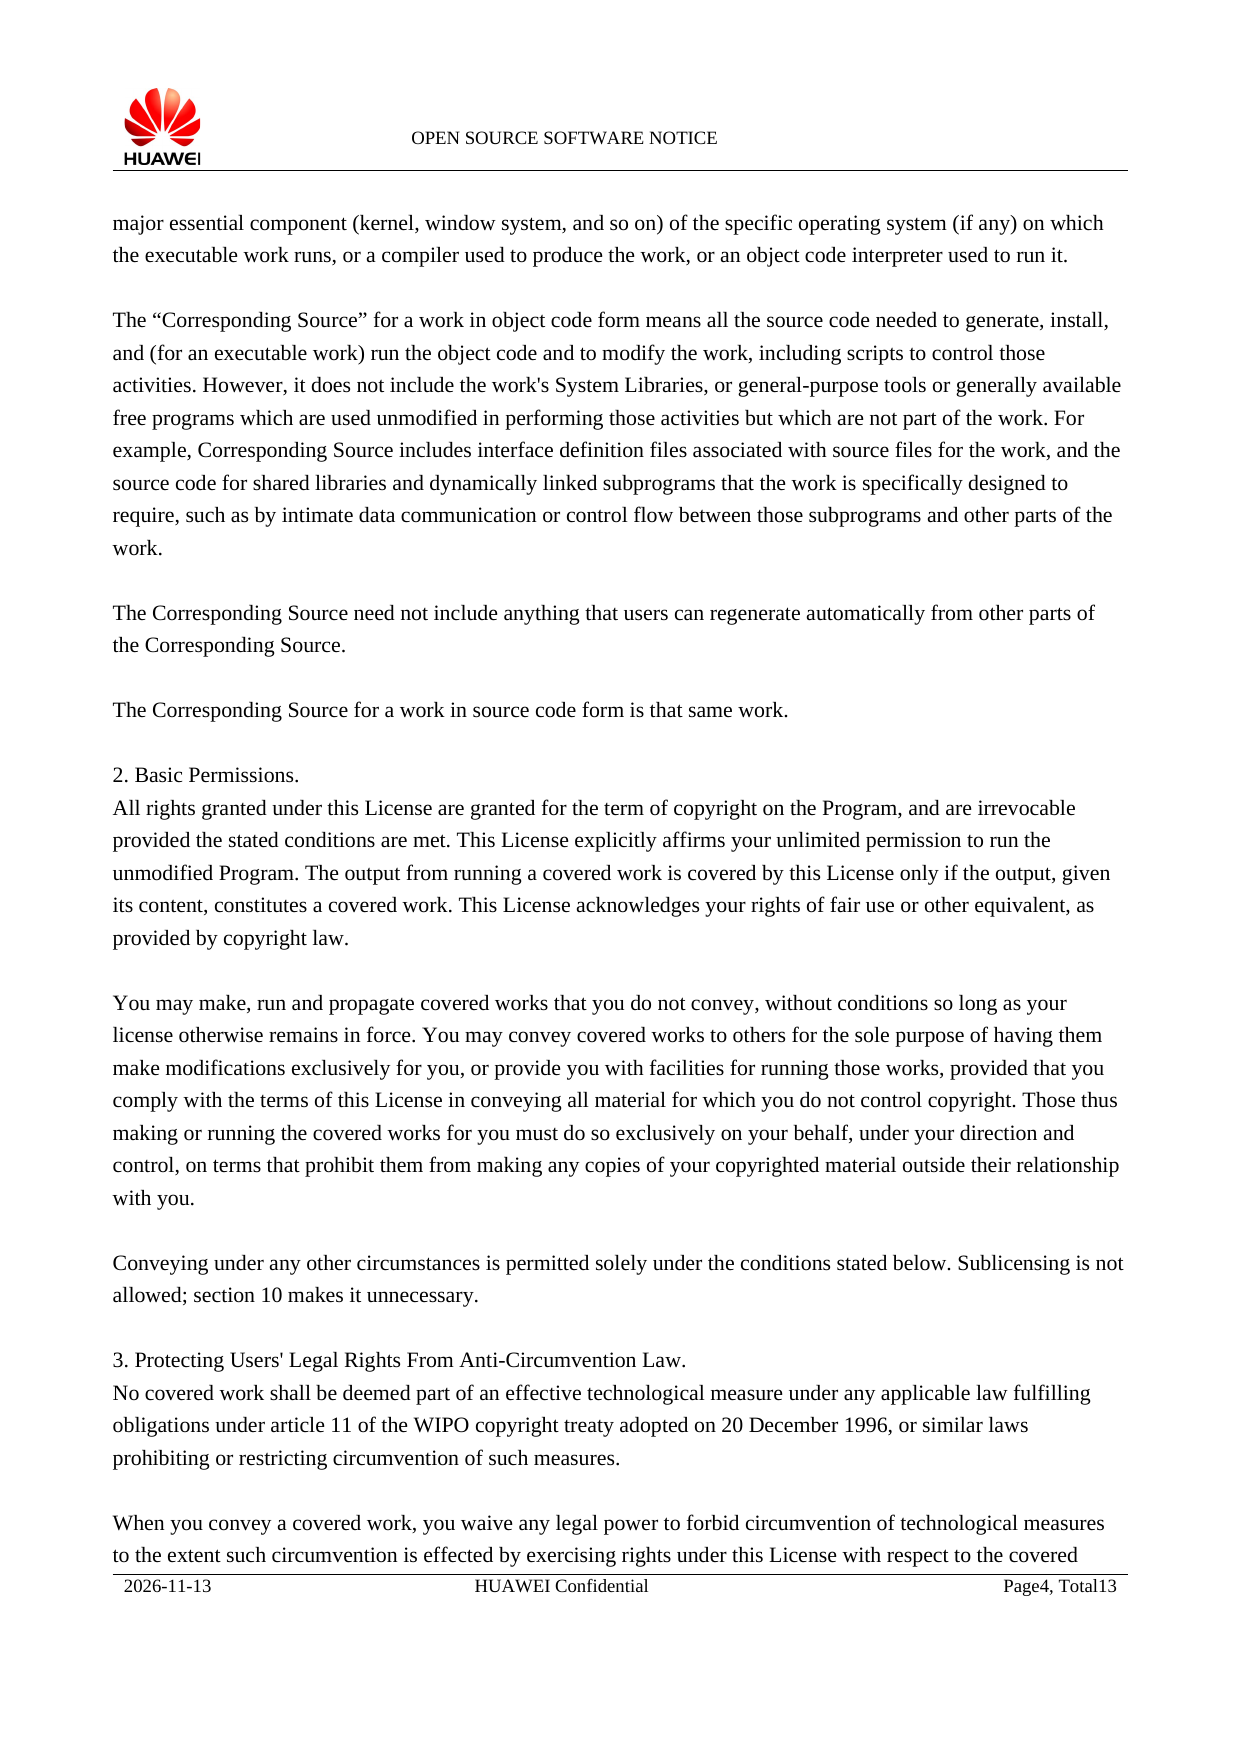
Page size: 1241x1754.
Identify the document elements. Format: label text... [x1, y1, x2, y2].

picture [124, 88, 201, 165]
